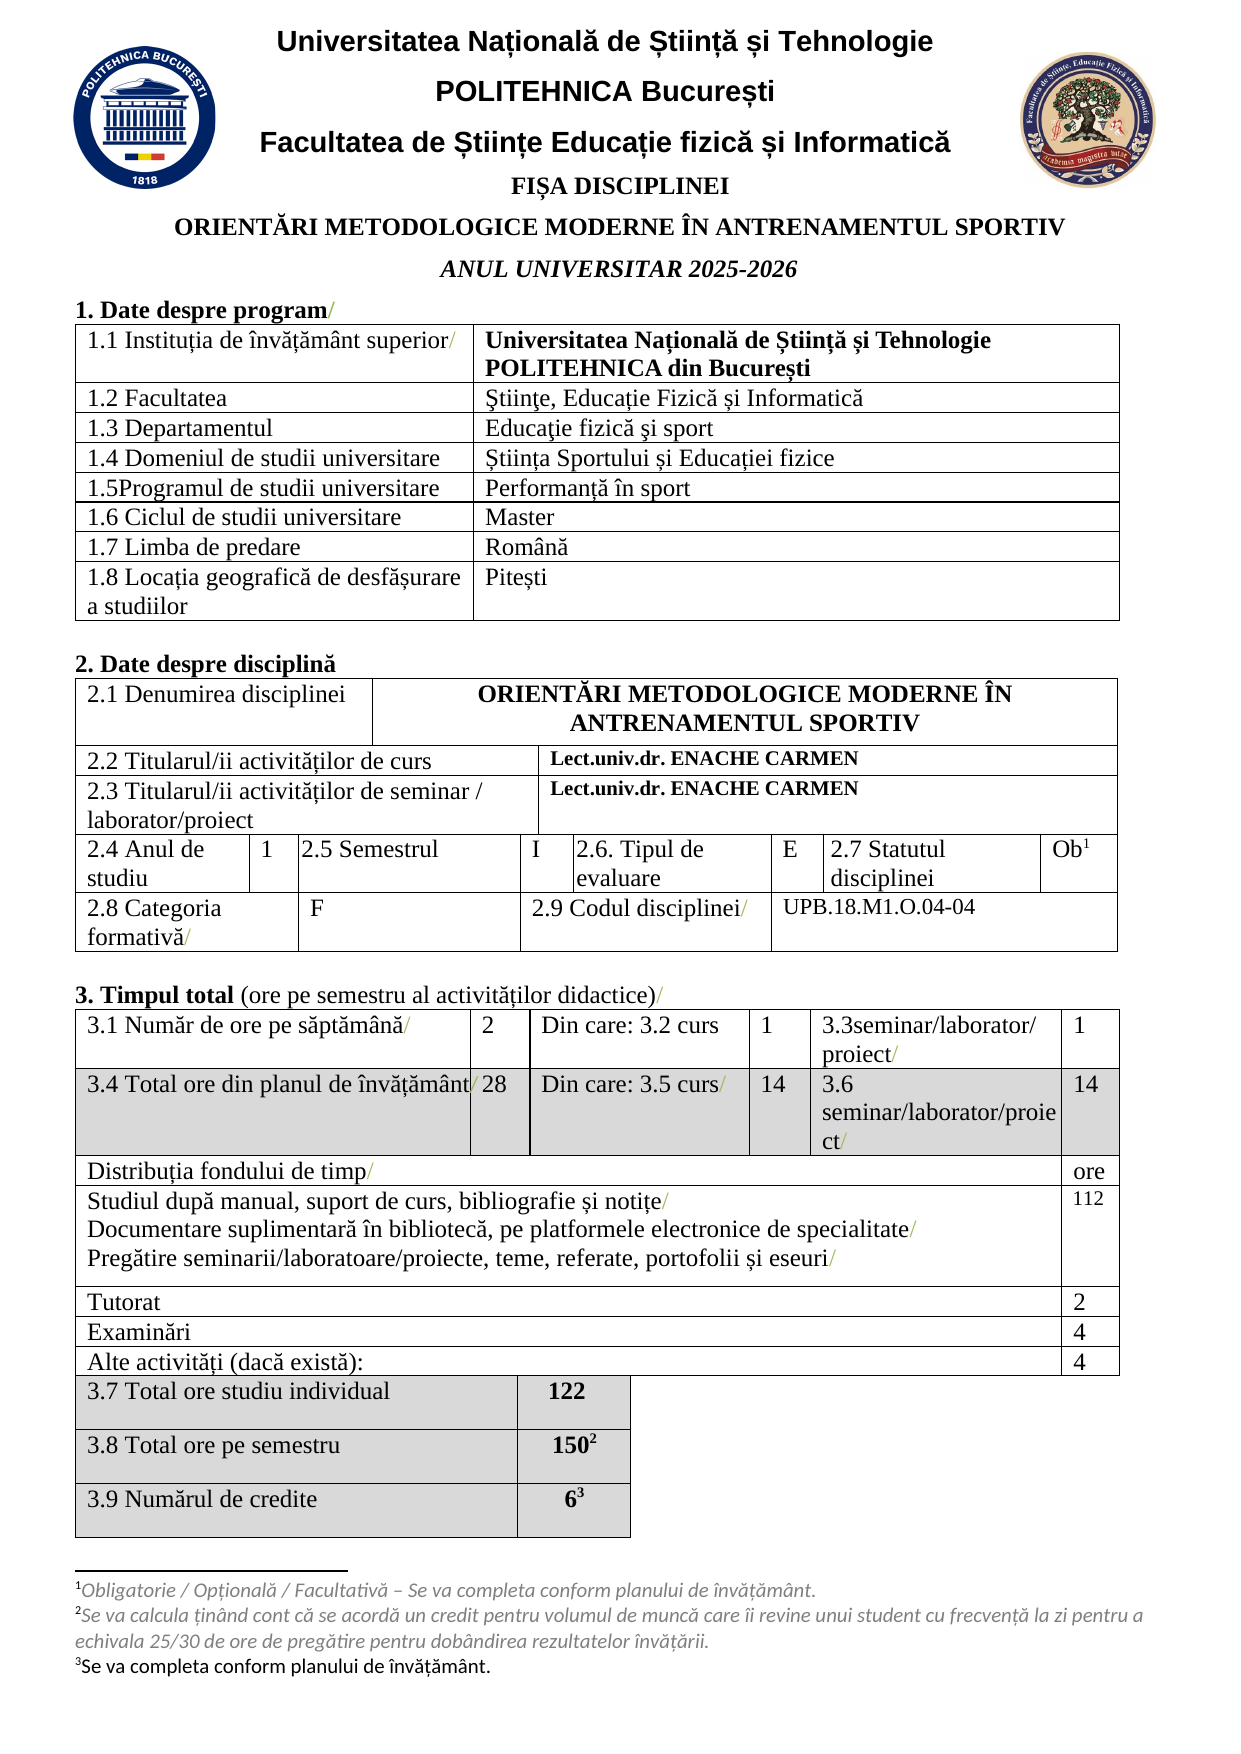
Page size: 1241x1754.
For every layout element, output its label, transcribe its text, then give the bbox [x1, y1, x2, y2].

table_cell 1.7 Limba de predare [76, 532, 473, 561]
table_cell 2.4 Anul de studiu [76, 835, 249, 892]
table_cell Tutorat [76, 1287, 1061, 1316]
table_header 2.1 Denumirea disciplinei [76, 679, 372, 745]
table_cell 2.7 Statutul disciplinei [824, 835, 1040, 892]
table_cell 4 [1062, 1347, 1119, 1375]
table_header 1.1 Instituția de învățământ superior/ [76, 325, 473, 382]
table_cell 2.6. Tipul de evaluare [574, 835, 771, 892]
table_cell 4 [1062, 1317, 1119, 1346]
table_header Universitatea Națională de Știință și Tehnologie POLITEHNICA din București [474, 325, 1119, 382]
table_cell Educaţie fizică şi sport [474, 413, 1119, 442]
table_cell Știința Sportului și Educației fizice [474, 443, 1119, 472]
table_cell Pitești [474, 562, 1119, 619]
table_cell Din care: 3.5 curs/ [531, 1069, 749, 1155]
table_cell 6 [518, 1484, 630, 1537]
text 1. Date despre program/ [75, 295, 1165, 324]
table_cell Ob [1041, 835, 1117, 892]
table_cell 1.4 Domeniul de studii universitare [76, 443, 473, 472]
table_cell Alte activități (dacă există): [76, 1347, 1061, 1375]
picture [1019, 52, 1157, 112]
table_cell I [521, 835, 573, 892]
table_cell Română [474, 532, 1119, 561]
table_header ORIENTĂRI METODOLOGICE MODERNE ÎN ANTRENAMENTUL SPORTIV [373, 679, 1117, 745]
table_cell 2.9 Codul disciplinei/ [521, 893, 771, 951]
table_cell 2.2 Titularul/ii activităților de curs [76, 746, 538, 775]
table_cell 150 [518, 1430, 630, 1483]
table_cell 14 [750, 1069, 810, 1155]
table_cell 2.3 Titularul/ii activităților de seminar / laborator/proiect [76, 776, 538, 833]
table_cell F [299, 893, 520, 951]
table_cell E [772, 835, 823, 892]
table_header 3.3seminar/laborator/proiect/ [811, 1010, 1061, 1068]
table_cell Lect.univ.dr. ENACHE CARMEN [539, 746, 1117, 775]
table_cell 122 [518, 1376, 630, 1429]
table_cell Performanță în sport [474, 473, 1119, 501]
text 2. Date despre disciplină [75, 649, 1165, 678]
table_cell Studiul după manual, suport de curs, bibliografie și notițe/ Documentare suplimentară în bibliotecă, pe platformele electronice de specialitate/ Pregătire seminarii/laboratoare/proiecte, teme, referate, portofolii și eseuri/ [76, 1186, 1061, 1286]
table_cell Distribuția fondului de timp/ [76, 1156, 1061, 1185]
table_cell UPB.18.M1.O.04-04 [772, 893, 1117, 951]
table_header 1 [750, 1010, 810, 1068]
table_cell Lect.univ.dr. ENACHE CARMEN [539, 776, 1117, 833]
table_cell 2.5 Semestrul [299, 835, 520, 892]
table_cell 3.4 Total ore din planul de învățământ/ [76, 1069, 470, 1155]
table_cell Ştiinţe, Educație Fizică și Informatică [474, 383, 1119, 412]
table_header 3.1 Număr de ore pe săptămână/ [76, 1010, 470, 1068]
table_cell 3.9 Numărul de credite [76, 1484, 517, 1537]
table_cell 1.6 Ciclul de studii universitare [76, 503, 473, 531]
text ORIENTĂRI METODOLOGICE MODERNE ÎN ANTRENAMENTUL SPORTIV [75, 212, 1165, 241]
table_cell Examinări [76, 1317, 1061, 1346]
table_cell Master [474, 503, 1119, 531]
table_cell 3.6 seminar/laborator/proiect/ [811, 1069, 1061, 1155]
table_cell 1.2 Facultatea [76, 383, 473, 412]
table_header 1 [1062, 1010, 1119, 1068]
table_cell 112 [1062, 1186, 1119, 1286]
table_cell 1.8 Locația geografică de desfășurare a studiilor [76, 562, 473, 619]
table_cell 2 [1062, 1287, 1119, 1316]
table_cell ore [1062, 1156, 1119, 1185]
table_header 2 [471, 1010, 529, 1068]
table_cell 2.8 Categoria formativă/ [76, 893, 298, 951]
table_cell 1 [250, 835, 298, 892]
table_cell 3.8 Total ore pe semestru [76, 1430, 517, 1483]
table_cell 1.3 Departamentul [76, 413, 473, 442]
text fișa disciplinei [75, 112, 1165, 200]
text 3. Timpul total (ore pe semestru al activităților didactice)/ [75, 980, 1165, 1009]
table_cell 3.7 Total ore studiu individual [76, 1376, 517, 1429]
table_cell 1.5Programul de studii universitare [76, 473, 473, 501]
table_cell 14 [1062, 1069, 1119, 1155]
picture [73, 46, 216, 189]
table_cell 28 [471, 1069, 529, 1155]
table_header Din care: 3.2 curs [531, 1010, 749, 1068]
text anul universitar 2025-2026 [75, 254, 1165, 282]
